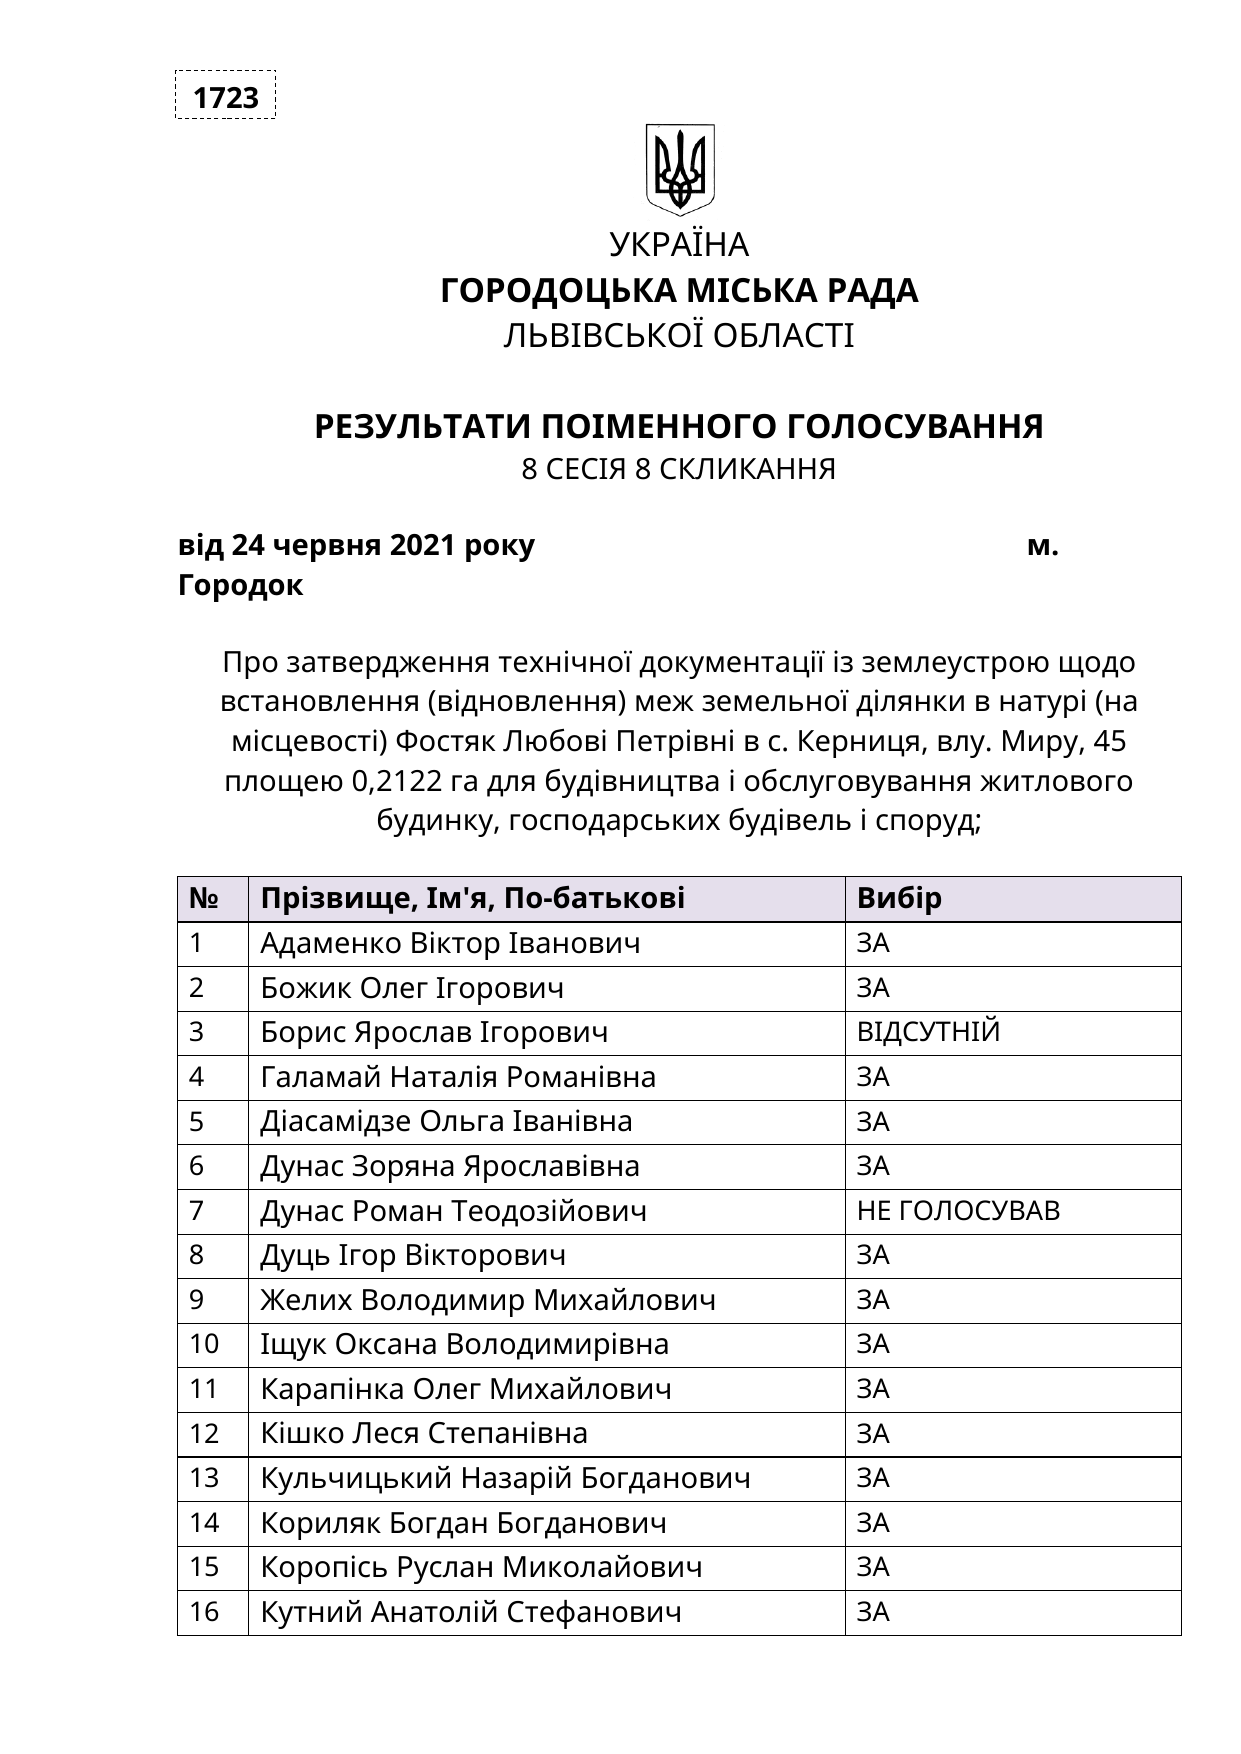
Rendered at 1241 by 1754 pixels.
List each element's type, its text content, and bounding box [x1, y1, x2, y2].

table_cell ЗА [846, 1547, 1181, 1590]
table_cell ЗА [846, 967, 1181, 1011]
table_cell ЗА [846, 1368, 1181, 1412]
table_cell ЗА [846, 1279, 1181, 1323]
table_cell 5 [178, 1101, 248, 1144]
table_cell 8 [178, 1235, 248, 1278]
table_cell ЗА [846, 1502, 1181, 1546]
table_cell 7 [178, 1190, 248, 1233]
text Про затвердження технічної документації із землеустрою щодо встановлення (відновлення) меж земельної ділянки в натурі (на місцевості) Фостяк Любові Петрівні в с. Керниця, влу. Миру, 45 площею 0,2122 га для будівництва і обслуговування житлового будинку, господарських будівель і споруд; [177, 641, 1181, 839]
table_cell ЗА [846, 1458, 1181, 1501]
table_cell 1 [178, 923, 248, 966]
table_cell Кульчицький Назарій Богданович [249, 1458, 845, 1501]
table_cell ЗА [846, 1413, 1181, 1456]
table_cell ЗА [846, 1235, 1181, 1278]
table_header Прізвище, Ім'я, По-батькові [249, 877, 845, 921]
table_cell Дунас Зоряна Ярославівна [249, 1145, 845, 1189]
table_cell 6 [178, 1145, 248, 1189]
table_cell ЗА [846, 1591, 1181, 1635]
text УКРАЇНА [177, 221, 1181, 266]
table_cell Галамай Наталія Романівна [249, 1056, 845, 1100]
table_cell 16 [178, 1591, 248, 1635]
picture [633, 118, 726, 221]
table_cell 13 [178, 1458, 248, 1501]
table_cell ЗА [846, 923, 1181, 966]
table_cell 3 [178, 1012, 248, 1055]
table_cell Кішко Леся Степанівна [249, 1413, 845, 1456]
table_cell ЗА [846, 1324, 1181, 1367]
text ГОРОДОЦЬКА МІСЬКА РАДА [177, 266, 1181, 312]
text від 24 червня 2021 року м. Городок [177, 525, 1181, 604]
table_cell 15 [178, 1547, 248, 1590]
text РЕЗУЛЬТАТИ ПОІМЕННОГО ГОЛОСУВАННЯ [177, 403, 1181, 448]
table_header № [178, 877, 248, 921]
table_cell 2 [178, 967, 248, 1011]
table_cell Діасамідзе Ольга Іванівна [249, 1101, 845, 1144]
table_cell Божик Олег Ігорович [249, 967, 845, 1011]
table_cell ЗА [846, 1056, 1181, 1100]
table_cell 4 [178, 1056, 248, 1100]
table_cell ЗА [846, 1145, 1181, 1189]
table_cell Адаменко Віктор Іванович [249, 923, 845, 966]
text ЛЬВІВСЬКОЇ ОБЛАСТІ [177, 312, 1181, 357]
table_header Вибір [846, 877, 1181, 921]
table_cell Іщук Оксана Володимирівна [249, 1324, 845, 1367]
table_cell 11 [178, 1368, 248, 1412]
table_cell Дуць Ігор Вікторович [249, 1235, 845, 1278]
table_cell Карапінка Олег Михайлович [249, 1368, 845, 1412]
text 8 СЕСІЯ 8 СКЛИКАННЯ [177, 448, 1181, 488]
table_cell Желих Володимир Михайлович [249, 1279, 845, 1323]
table_cell Кутний Анатолій Стефанович [249, 1591, 845, 1635]
table_cell ЗА [846, 1101, 1181, 1144]
table_cell Коропісь Руслан Миколайович [249, 1547, 845, 1590]
table_cell 12 [178, 1413, 248, 1456]
table_cell 10 [178, 1324, 248, 1367]
table_cell НЕ ГОЛОСУВАВ [846, 1190, 1181, 1233]
table_cell ВІДСУТНІЙ [846, 1012, 1181, 1055]
table_cell 9 [178, 1279, 248, 1323]
table_cell Дунас Роман Теодозійович [249, 1190, 845, 1233]
table_cell Кориляк Богдан Богданович [249, 1502, 845, 1546]
table_cell Борис Ярослав Ігорович [249, 1012, 845, 1055]
table_cell 14 [178, 1502, 248, 1546]
